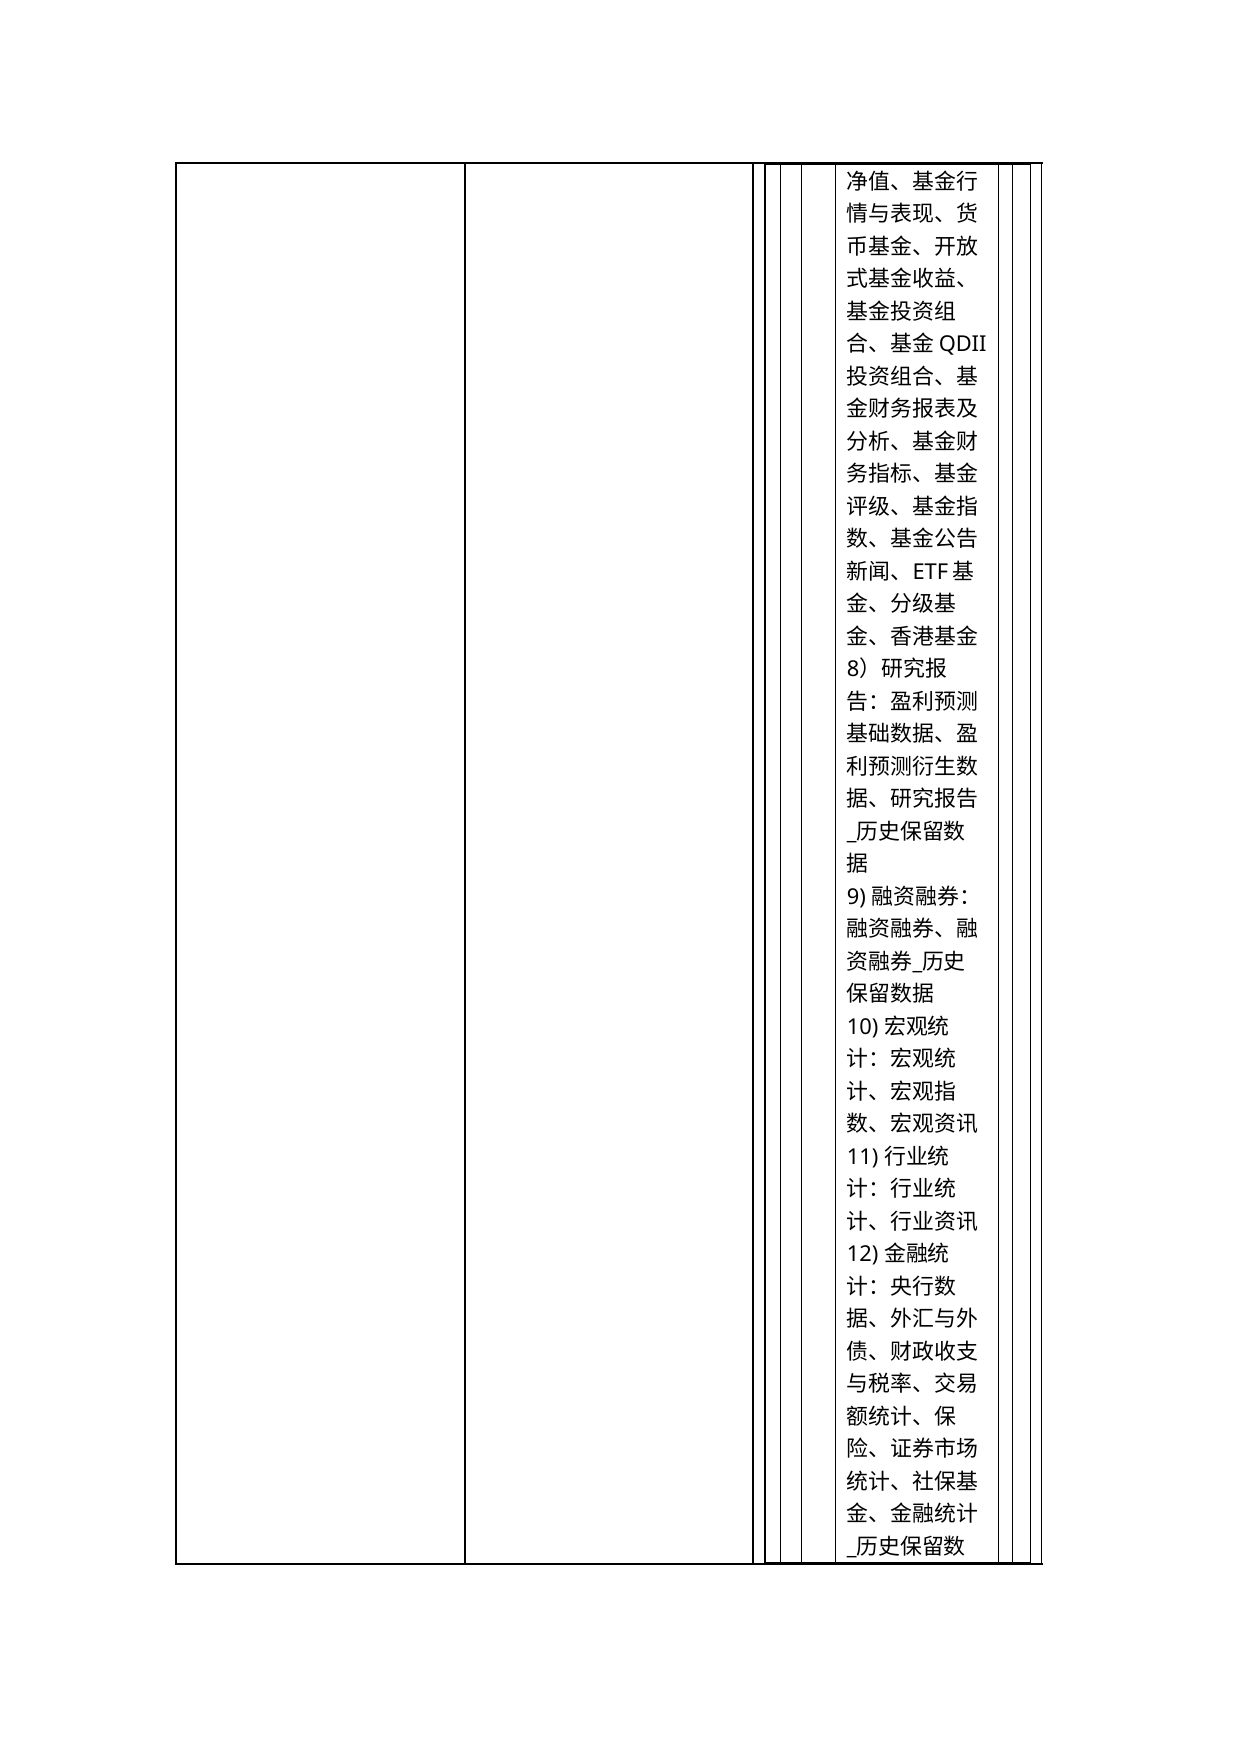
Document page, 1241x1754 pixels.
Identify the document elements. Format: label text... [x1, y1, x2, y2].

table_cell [1013, 165, 1030, 1562]
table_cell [836, 165, 998, 1562]
table_cell [177, 164, 464, 1563]
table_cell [754, 164, 764, 1563]
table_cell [999, 165, 1012, 1562]
table_cell 3 [466, 164, 752, 1563]
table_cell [781, 165, 801, 1562]
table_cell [766, 165, 780, 1562]
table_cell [1031, 164, 1041, 1563]
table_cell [802, 165, 835, 1562]
